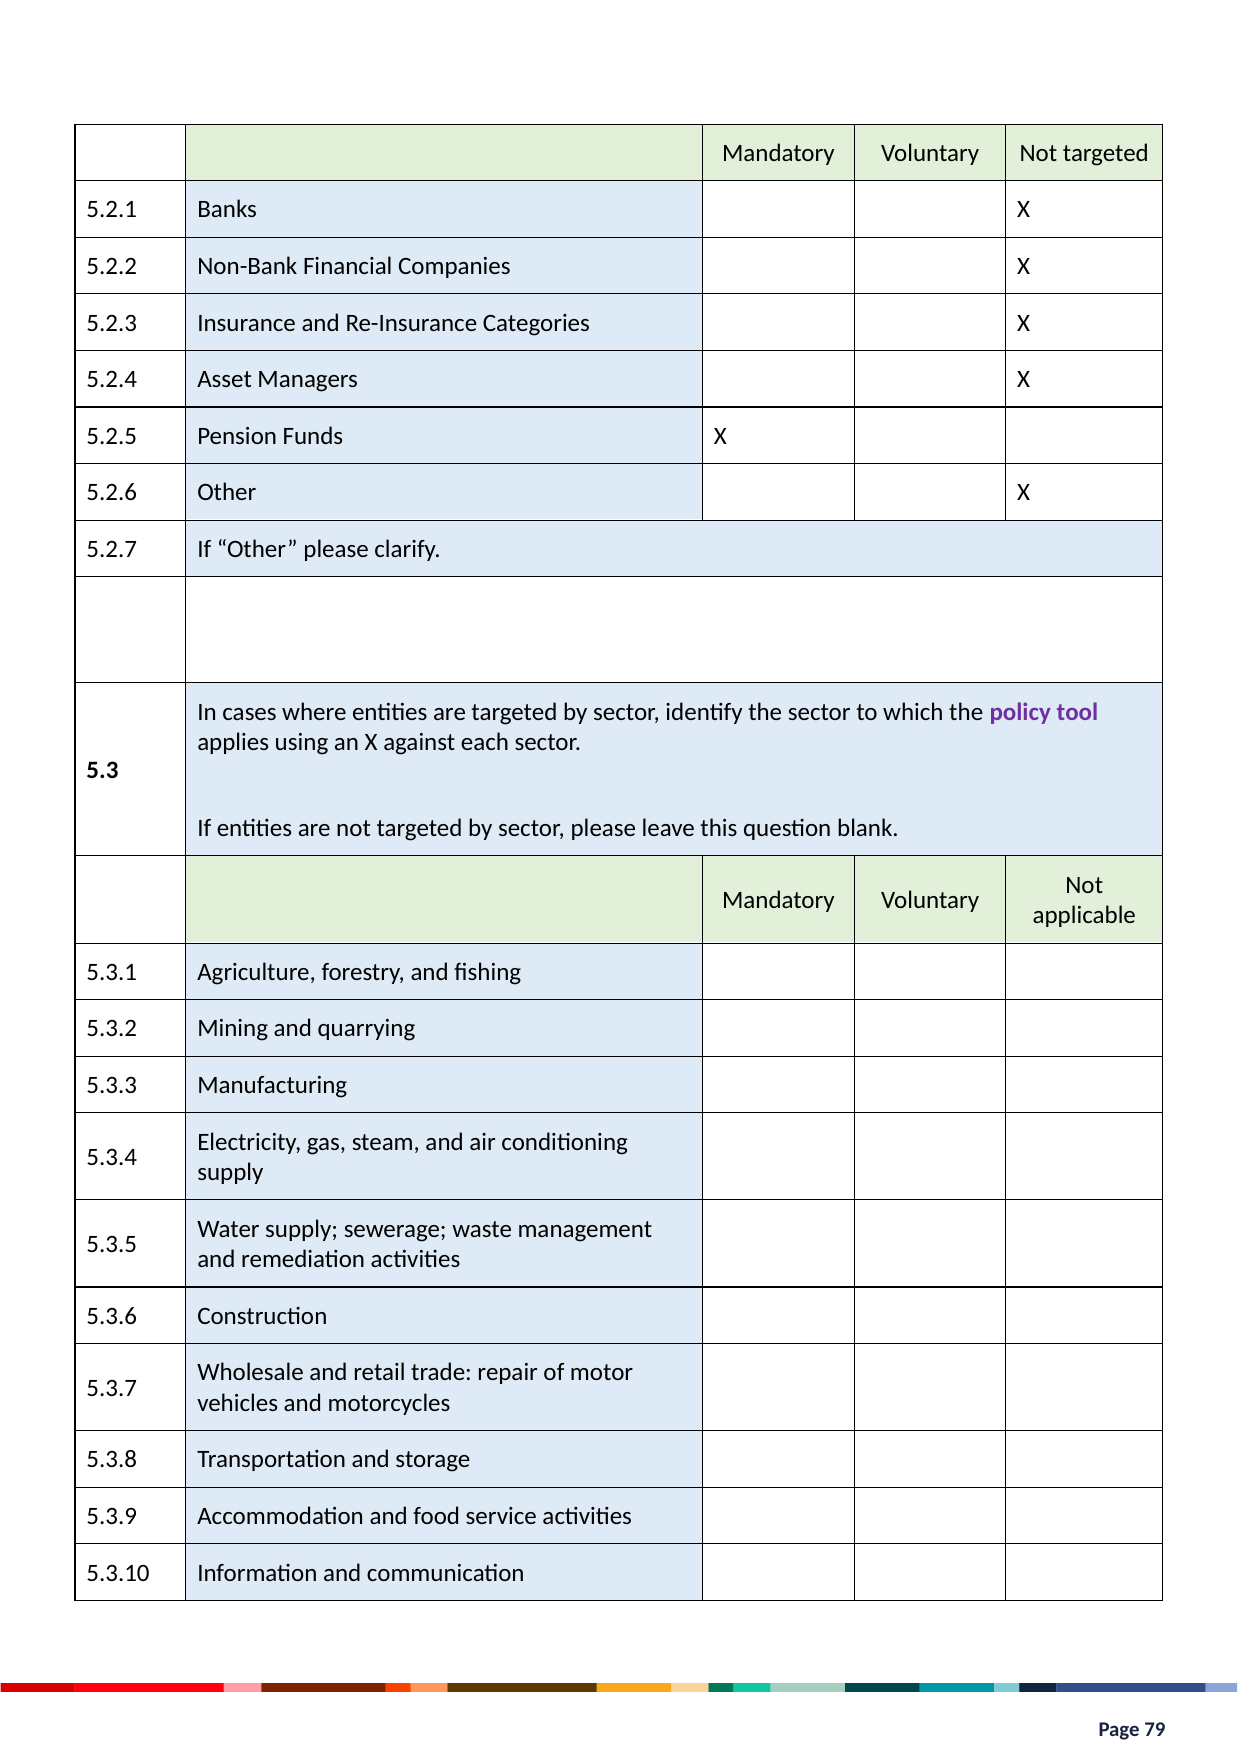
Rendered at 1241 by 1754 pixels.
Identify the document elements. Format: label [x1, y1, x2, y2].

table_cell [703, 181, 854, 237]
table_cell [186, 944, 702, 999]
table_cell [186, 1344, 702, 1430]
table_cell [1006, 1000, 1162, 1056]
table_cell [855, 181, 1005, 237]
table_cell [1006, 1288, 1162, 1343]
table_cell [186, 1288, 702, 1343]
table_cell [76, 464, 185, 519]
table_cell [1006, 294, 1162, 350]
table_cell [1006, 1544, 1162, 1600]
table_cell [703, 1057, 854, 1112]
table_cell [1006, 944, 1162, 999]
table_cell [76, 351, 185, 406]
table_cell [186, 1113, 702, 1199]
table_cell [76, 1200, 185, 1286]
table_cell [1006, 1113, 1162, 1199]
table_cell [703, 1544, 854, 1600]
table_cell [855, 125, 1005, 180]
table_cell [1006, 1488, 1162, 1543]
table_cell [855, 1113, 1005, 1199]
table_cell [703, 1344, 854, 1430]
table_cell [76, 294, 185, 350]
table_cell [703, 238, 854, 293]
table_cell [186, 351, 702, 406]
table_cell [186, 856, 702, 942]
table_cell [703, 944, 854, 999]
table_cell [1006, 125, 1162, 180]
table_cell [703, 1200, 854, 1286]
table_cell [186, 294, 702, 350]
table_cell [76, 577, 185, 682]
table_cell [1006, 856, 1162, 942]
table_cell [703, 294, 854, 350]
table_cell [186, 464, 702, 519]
picture [0, 1683, 1236, 1692]
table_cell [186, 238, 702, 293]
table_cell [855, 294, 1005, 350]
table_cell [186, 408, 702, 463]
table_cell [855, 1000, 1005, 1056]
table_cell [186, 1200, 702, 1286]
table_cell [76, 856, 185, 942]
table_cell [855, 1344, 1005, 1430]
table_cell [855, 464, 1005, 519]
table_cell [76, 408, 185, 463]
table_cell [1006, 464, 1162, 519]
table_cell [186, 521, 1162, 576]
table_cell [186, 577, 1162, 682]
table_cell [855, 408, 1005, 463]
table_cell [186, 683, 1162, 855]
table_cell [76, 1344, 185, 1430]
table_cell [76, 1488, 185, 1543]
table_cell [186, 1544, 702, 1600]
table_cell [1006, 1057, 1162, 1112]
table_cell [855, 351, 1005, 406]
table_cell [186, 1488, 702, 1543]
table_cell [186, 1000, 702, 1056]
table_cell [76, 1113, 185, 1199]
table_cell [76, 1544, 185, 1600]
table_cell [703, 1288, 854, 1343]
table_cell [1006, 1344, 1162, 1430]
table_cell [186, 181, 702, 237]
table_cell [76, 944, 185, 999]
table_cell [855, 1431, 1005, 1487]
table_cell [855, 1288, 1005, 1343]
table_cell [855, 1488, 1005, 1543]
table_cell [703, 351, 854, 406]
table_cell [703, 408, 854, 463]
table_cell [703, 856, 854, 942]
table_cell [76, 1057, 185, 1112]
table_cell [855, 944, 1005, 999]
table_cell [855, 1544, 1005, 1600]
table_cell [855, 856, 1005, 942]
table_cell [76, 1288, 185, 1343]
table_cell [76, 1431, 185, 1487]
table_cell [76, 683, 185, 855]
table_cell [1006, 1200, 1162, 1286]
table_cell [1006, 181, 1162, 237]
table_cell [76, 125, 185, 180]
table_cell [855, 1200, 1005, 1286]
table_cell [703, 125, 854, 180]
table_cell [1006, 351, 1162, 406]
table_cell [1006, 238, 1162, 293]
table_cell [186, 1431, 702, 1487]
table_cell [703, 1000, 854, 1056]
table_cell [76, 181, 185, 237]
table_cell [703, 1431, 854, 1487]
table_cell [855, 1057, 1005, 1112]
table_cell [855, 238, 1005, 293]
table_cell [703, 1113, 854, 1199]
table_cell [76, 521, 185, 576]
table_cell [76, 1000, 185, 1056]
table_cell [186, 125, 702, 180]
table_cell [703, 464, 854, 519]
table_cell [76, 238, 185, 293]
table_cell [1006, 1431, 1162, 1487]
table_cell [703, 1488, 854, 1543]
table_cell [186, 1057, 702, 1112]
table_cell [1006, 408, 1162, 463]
